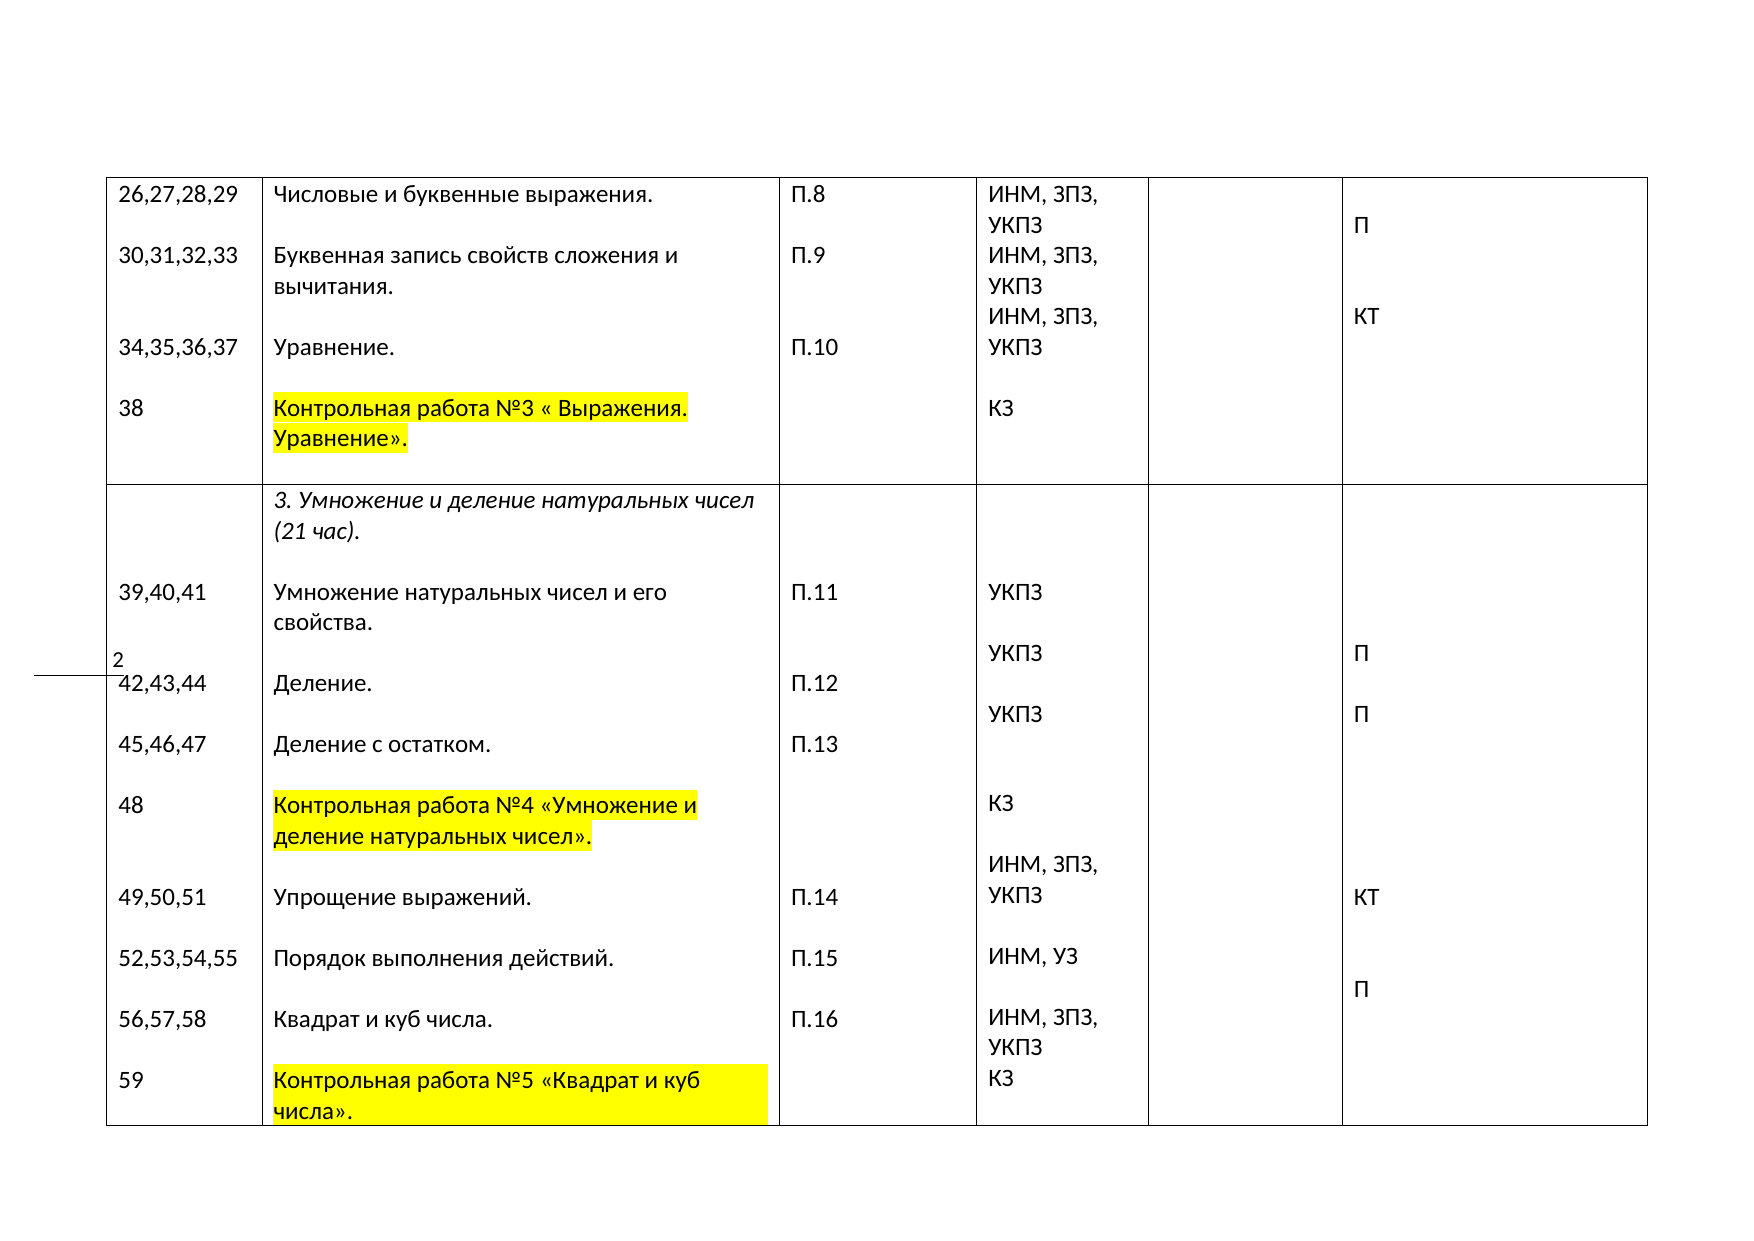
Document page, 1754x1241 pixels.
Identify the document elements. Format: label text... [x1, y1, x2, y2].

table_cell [263, 178, 779, 483]
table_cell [977, 178, 1148, 483]
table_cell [977, 485, 1148, 1125]
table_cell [107, 485, 262, 1125]
table_cell КТ П КТ [1343, 178, 1647, 483]
table_cell П П КТ П [1343, 485, 1647, 1125]
table_cell [1149, 178, 1342, 483]
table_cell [780, 178, 976, 483]
table_cell [1149, 485, 1342, 1125]
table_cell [780, 485, 976, 1125]
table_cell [263, 485, 779, 1125]
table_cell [107, 178, 262, 483]
